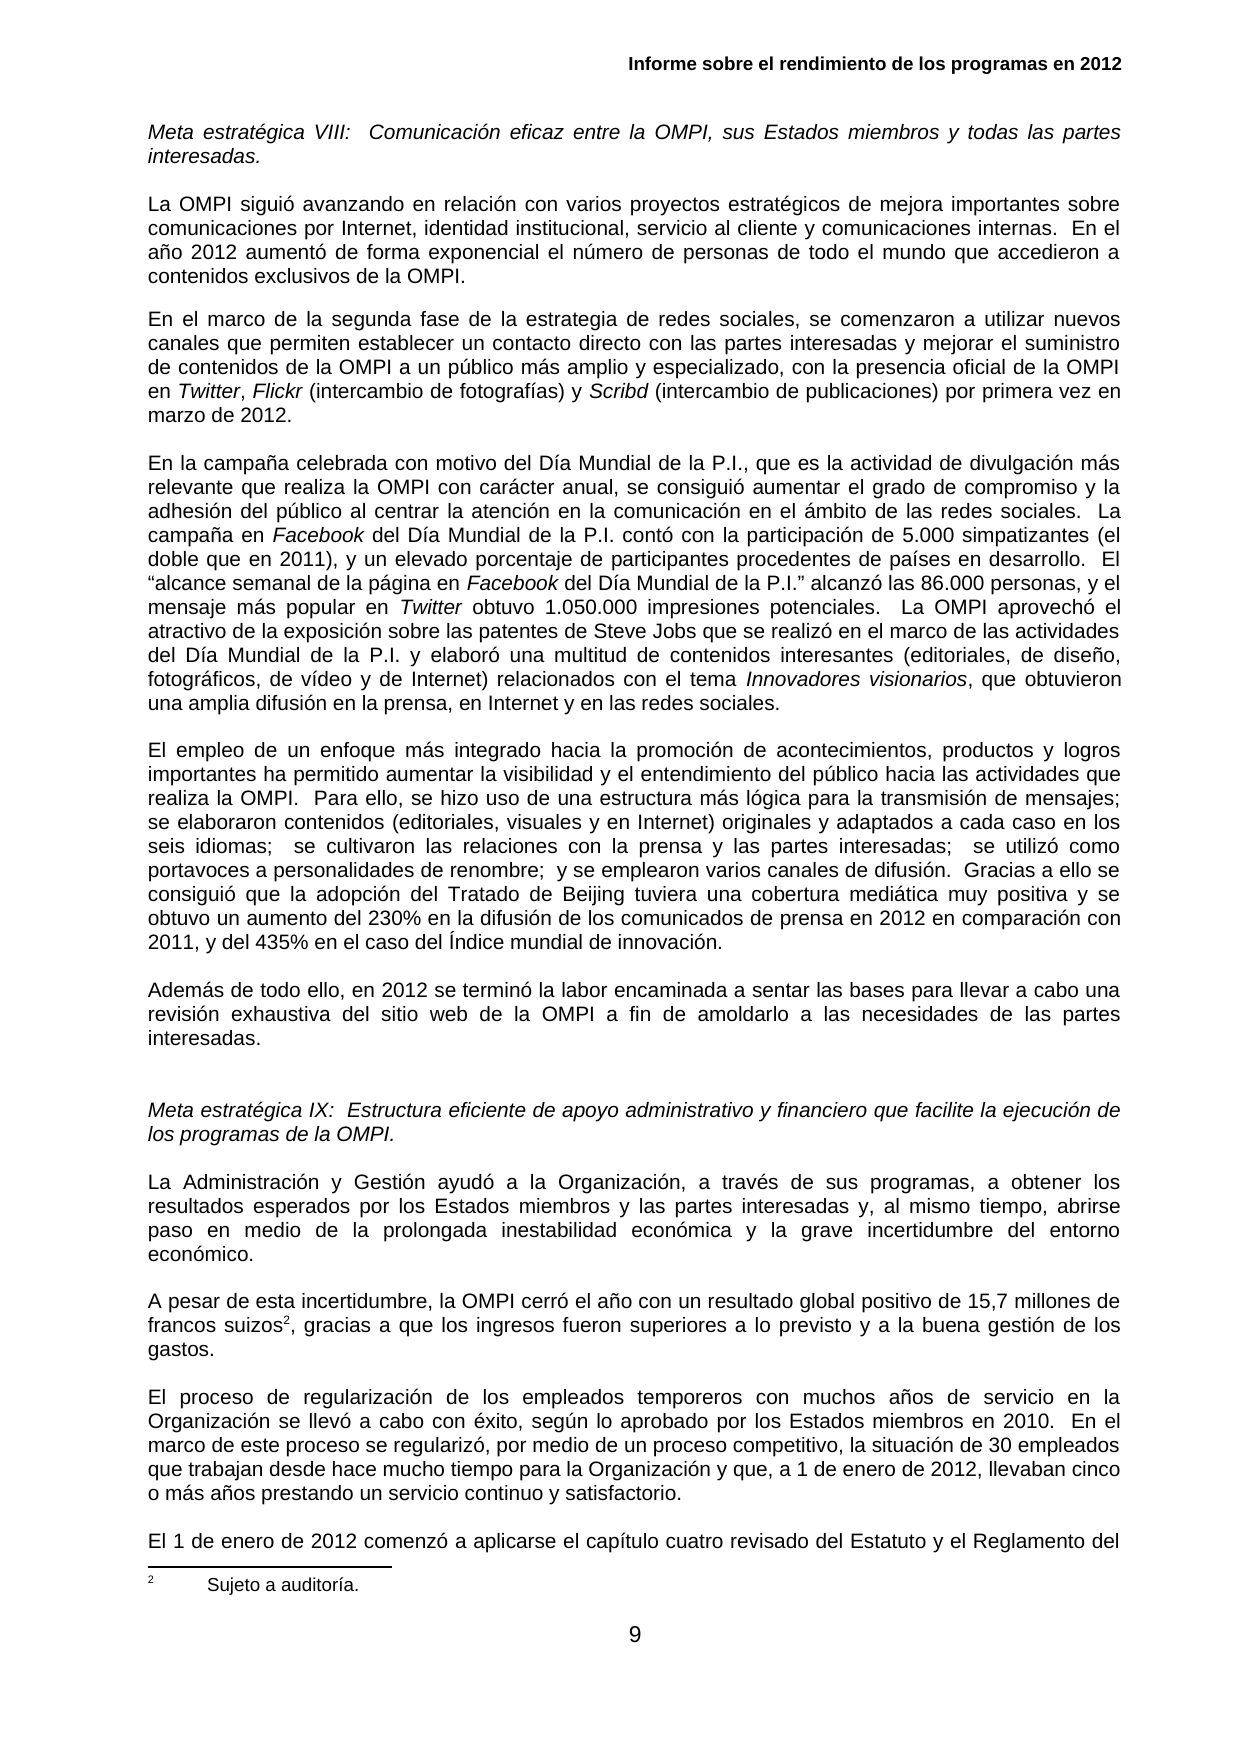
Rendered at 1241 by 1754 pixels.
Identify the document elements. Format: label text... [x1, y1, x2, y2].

text Además de todo ello, en 2012 se terminó la labor encaminada a sentar las bases para llevar a cabo una revisión exhaustiva del sitio web de la OMPI a fin de amoldarlo a las necesidades de las partes interesadas. [148, 978, 1122, 1050]
text El empleo de un enfoque más integrado hacia la promoción de acontecimientos, productos y logros importantes ha permitido aumentar la visibilidad y el entendimiento del público hacia las actividades que realiza la OMPI. Para ello, se hizo uso de una estructura más lógica para la transmisión de mensajes; se elaboraron contenidos (editoriales, visuales y en Internet) originales y adaptados a cada caso en los seis idiomas; se cultivaron las relaciones con la prensa y las partes interesadas; se utilizó como portavoces a personalidades de renombre; y se emplearon varios canales de difusión. Gracias a ello se consiguió que la adopción del Tratado de Beijing tuviera una cobertura mediática muy positiva y se obtuvo un aumento del 230% en la difusión de los comunicados de prensa en 2012 en comparación con 2011, y del 435% en el caso del Índice mundial de innovación. [148, 738, 1122, 954]
text En la campaña celebrada con motivo del Día Mundial de la P.I., que es la actividad de divulgación más relevante que realiza la OMPI con carácter anual, se consiguió aumentar el grado de compromiso y la adhesión del público al centrar la atención en la comunicación en el ámbito de las redes sociales. La campaña en Facebook del Día Mundial de la P.I. contó con la participación de 5.000 simpatizantes (el doble que en 2011), y un elevado porcentaje de participantes procedentes de países en desarrollo. El “alcance semanal de la página en Facebook del Día Mundial de la P.I.” alcanzó las 86.000 personas, y el mensaje más popular en Twitter obtuvo 1.050.000 impresiones potenciales. La OMPI aprovechó el atractivo de la exposición sobre las patentes de Steve Jobs que se realizó en el marco de las actividades del Día Mundial de la P.I. y elaboró una multitud de contenidos interesantes (editoriales, de diseño, fotográficos, de vídeo y de Internet) relacionados con el tema Innovadores visionarios, que obtuvieron una amplia difusión en la prensa, en Internet y en las redes sociales. [148, 451, 1122, 714]
text La OMPI siguió avanzando en relación con varios proyectos estratégicos de mejora importantes sobre comunicaciones por Internet, identidad institucional, servicio al cliente y comunicaciones internas. En el año 2012 aumentó de forma exponencial el número de personas de todo el mundo que accedieron a contenidos exclusivos de la OMPI. [148, 192, 1122, 288]
text A pesar de esta incertidumbre, la OMPI cerró el año con un resultado global positivo de 15,7 millones de francos suizos, gracias a que los ingresos fueron superiores a lo previsto y a la buena gestión de los gastos. [148, 1289, 1122, 1361]
text Meta estratégica VIII: Comunicación eficaz entre la OMPI, sus Estados miembros y todas las partes interesadas. [148, 120, 1122, 168]
text El proceso de regularización de los empleados temporeros con muchos años de servicio en la Organización se llevó a cabo con éxito, según lo aprobado por los Estados miembros en 2010. En el marco de este proceso se regularizó, por medio de un proceso competitivo, la situación de 30 empleados que trabajan desde hace mucho tiempo para la Organización y que, a 1 de enero de 2012, llevaban cinco o más años prestando un servicio continuo y satisfactorio. [148, 1385, 1122, 1505]
text Meta estratégica IX: Estructura eficiente de apoyo administrativo y financiero que facilite la ejecución de los programas de la OMPI. [148, 1098, 1122, 1146]
text La Administración y Gestión ayudó a la Organización, a través de sus programas, a obtener los resultados esperados por los Estados miembros y las partes interesadas y, al mismo tiempo, abrirse paso en medio de la prolongada inestabilidad económica y la grave incertidumbre del entorno económico. [148, 1169, 1122, 1265]
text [148, 1529, 1122, 1553]
text En el marco de la segunda fase de la estrategia de redes sociales, se comenzaron a utilizar nuevos canales que permiten establecer un contacto directo con las partes interesadas y mejorar el suministro de contenidos de la OMPI a un público más amplio y especializado, con la presencia oficial de la OMPI en Twitter, Flickr (intercambio de fotografías) y Scribd (intercambio de publicaciones) por primera vez en marzo de 2012. [148, 307, 1122, 427]
